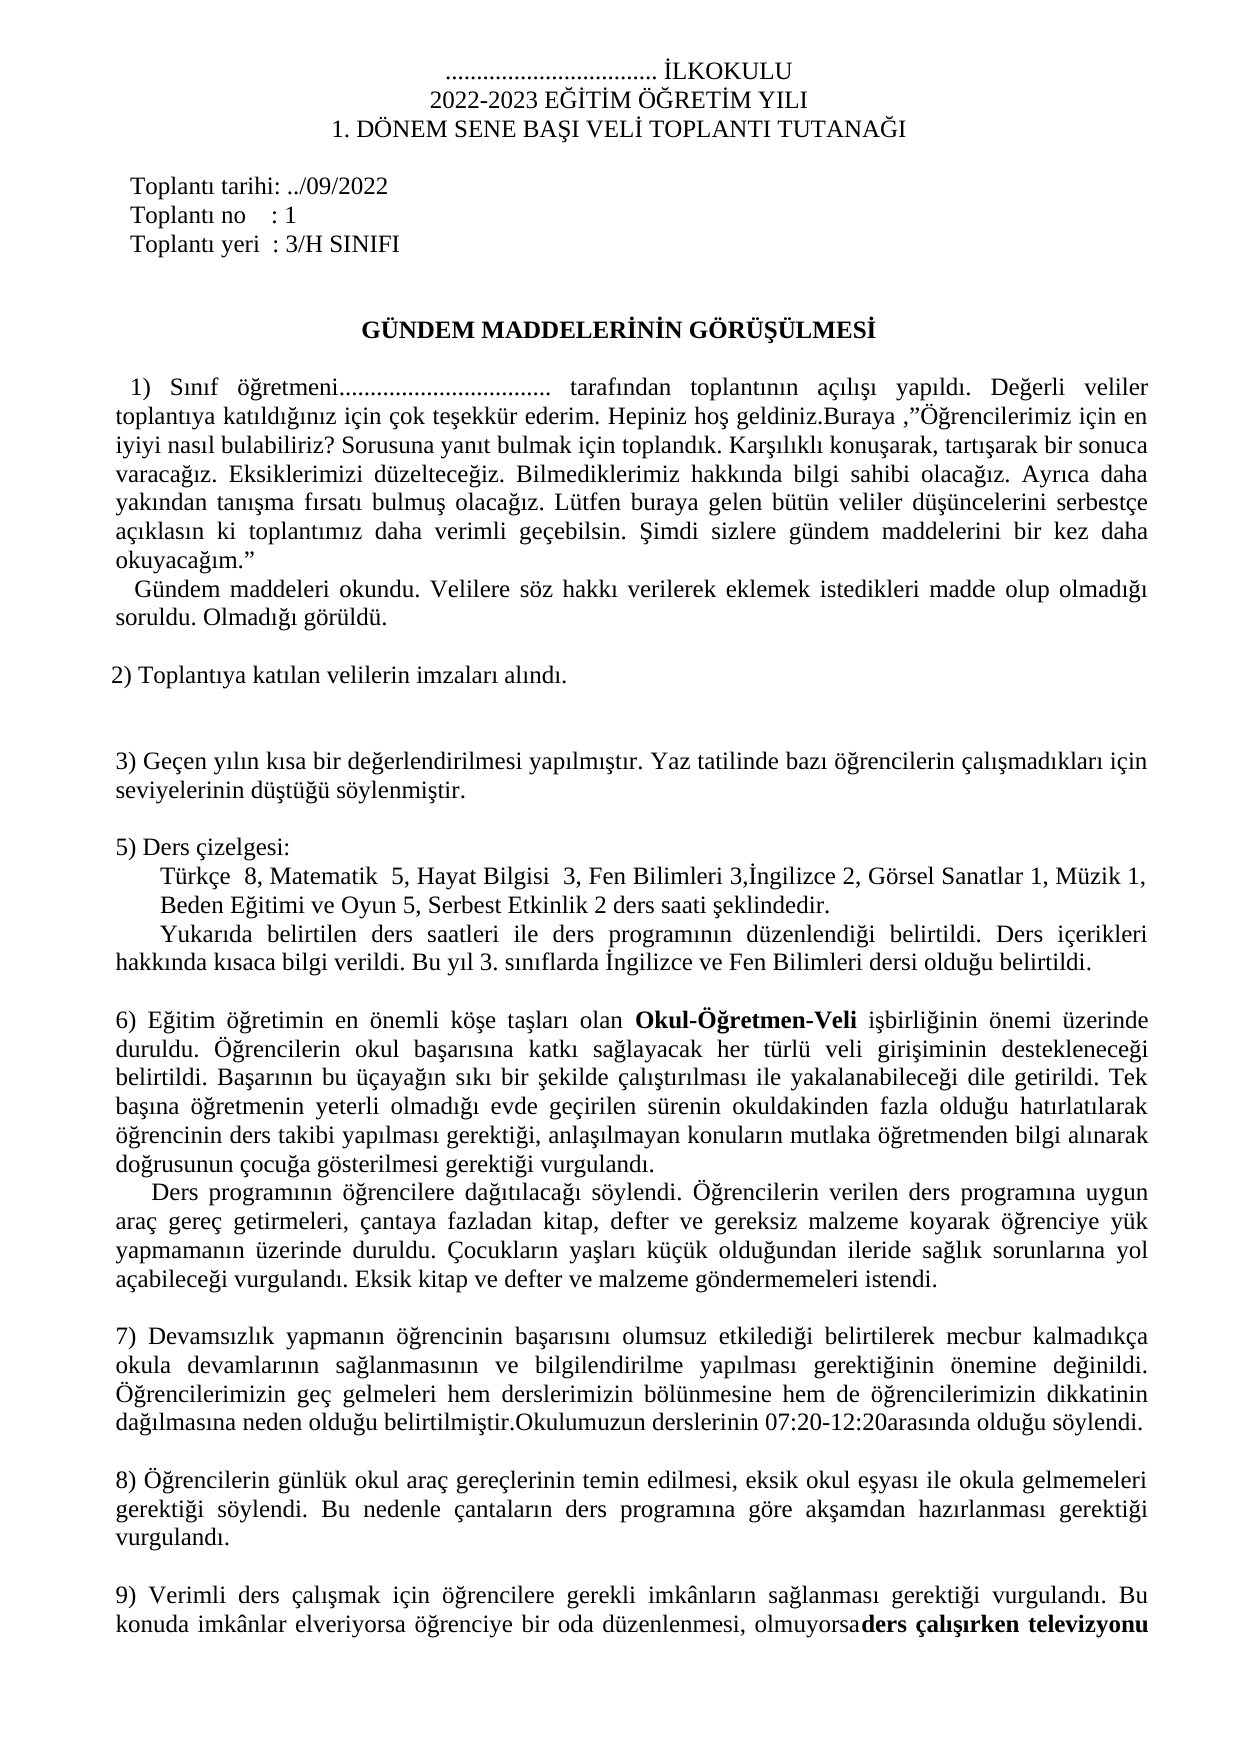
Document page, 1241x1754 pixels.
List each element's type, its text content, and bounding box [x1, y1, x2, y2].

text 2022-2023 EĞİTİM ÖĞRETİM YILI [56, 85, 1181, 114]
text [115, 1580, 1149, 1637]
text Yukarıda belirtilen ders saatleri ile ders programının düzenlendiği belirtildi. Ders içerikleri hakkında kısaca bilgi verildi. Bu yıl 3. sınıflarda İngilizce ve Fen Bilimleri dersi olduğu belirtildi. [115, 919, 1149, 976]
text 6) Eğitim öğretimin en önemli köşe taşları olan Okul-Öğretmen-Veli işbirliğinin önemi üzerinde duruldu. Öğrencilerin okul başarısına katkı sağlayacak her türlü veli girişiminin destekleneceği belirtildi. Başarının bu üçayağın sıkı bir şekilde çalıştırılması ile yakalanabileceği dile getirildi. Tek başına öğretmenin yeterli olmadığı evde geçirilen sürenin okuldakinden fazla olduğu hatırlatılarak öğrencinin ders takibi yapılması gerektiği, anlaşılmayan konuların mutlaka öğretmenden bilgi alınarak doğrusunun çocuğa gösterilmesi gerektiği vurgulandı. [115, 1005, 1149, 1177]
text Gündem maddeleri okundu. Velilere söz hakkı verilerek eklemek istedikleri madde olup olmadığı soruldu. Olmadığı görüldü. [115, 574, 1149, 631]
text Toplantı tarihi: ../09/2022 [56, 171, 1181, 200]
text Toplantı no : 1 [56, 200, 1181, 229]
text GÜNDEM MADDELERİNİN GÖRÜŞÜLMESİ [56, 315, 1181, 344]
text 1. DÖNEM SENE BAŞI VELİ TOPLANTI TUTANAĞI [56, 114, 1181, 142]
text 1) Sınıf öğretmeni.................................. tarafından toplantının açılışı yapıldı. Değerli veliler toplantıya katıldığınız için çok teşekkür ederim. Hepiniz hoş geldiniz.Buraya ,”Öğrencilerimiz için en iyiyi nasıl bulabiliriz? Sorusuna yanıt bulmak için toplandık. Karşılıklı konuşarak, tartışarak bir sonuca varacağız. Eksiklerimizi düzelteceğiz. Bilmediklerimiz hakkında bilgi sahibi olacağız. Ayrıca daha yakından tanışma fırsatı bulmuş olacağız. Lütfen buraya gelen bütün veliler düşüncelerini serbestçe açıklasın ki toplantımız daha verimli geçebilsin. Şimdi sizlere gündem maddelerini bir kez daha okuyacağım.” [115, 372, 1149, 574]
text Türkçe 8, Matematik 5, Hayat Bilgisi 3, Fen Bilimleri 3,İngilizce 2, Görsel Sanatlar 1, Müzik 1, Beden Eğitimi ve Oyun 5, Serbest Etkinlik 2 ders saati şeklindedir. [160, 861, 1149, 919]
text 5) Ders çizelgesi: [115, 832, 1149, 861]
text 8) Öğrencilerin günlük okul araç gereçlerinin temin edilmesi, eksik okul eşyası ile okula gelmemeleri gerektiği söylendi. Bu nedenle çantaların ders programına göre akşamdan hazırlanması gerektiği vurgulandı. [115, 1465, 1149, 1551]
text Ders programının öğrencilere dağıtılacağı söylendi. Öğrencilerin verilen ders programına uygun araç gereç getirmeleri, çantaya fazladan kitap, defter ve gereksiz malzeme koyarak öğrenciye yük yapmamanın üzerinde duruldu. Çocukların yaşları küçük olduğundan ileride sağlık sorunlarına yol açabileceği vurgulandı. Eksik kitap ve defter ve malzeme göndermemeleri istendi. [115, 1177, 1149, 1292]
text .................................. İLKOKULU [56, 56, 1181, 85]
text 3) Geçen yılın kısa bir değerlendirilmesi yapılmıştır. Yaz tatilinde bazı öğrencilerin çalışmadıkları için seviyelerinin düştüğü söylenmiştir. [115, 746, 1149, 804]
text 2) Toplantıya katılan velilerin imzaları alındı. [86, 660, 1149, 689]
text 7) Devamsızlık yapmanın öğrencinin başarısını olumsuz etkilediği belirtilerek mecbur kalmadıkça okula devamlarının sağlanmasının ve bilgilendirilme yapılması gerektiğinin önemine değinildi. Öğrencilerimizin geç gelmeleri hem derslerimizin bölünmesine hem de öğrencilerimizin dikkatinin dağılmasına neden olduğu belirtilmiştir.Okulumuzun derslerinin 07:20-12:20arasında olduğu söylendi. [115, 1321, 1149, 1436]
text Toplantı yeri : 3/H SINIFI [56, 229, 1181, 257]
